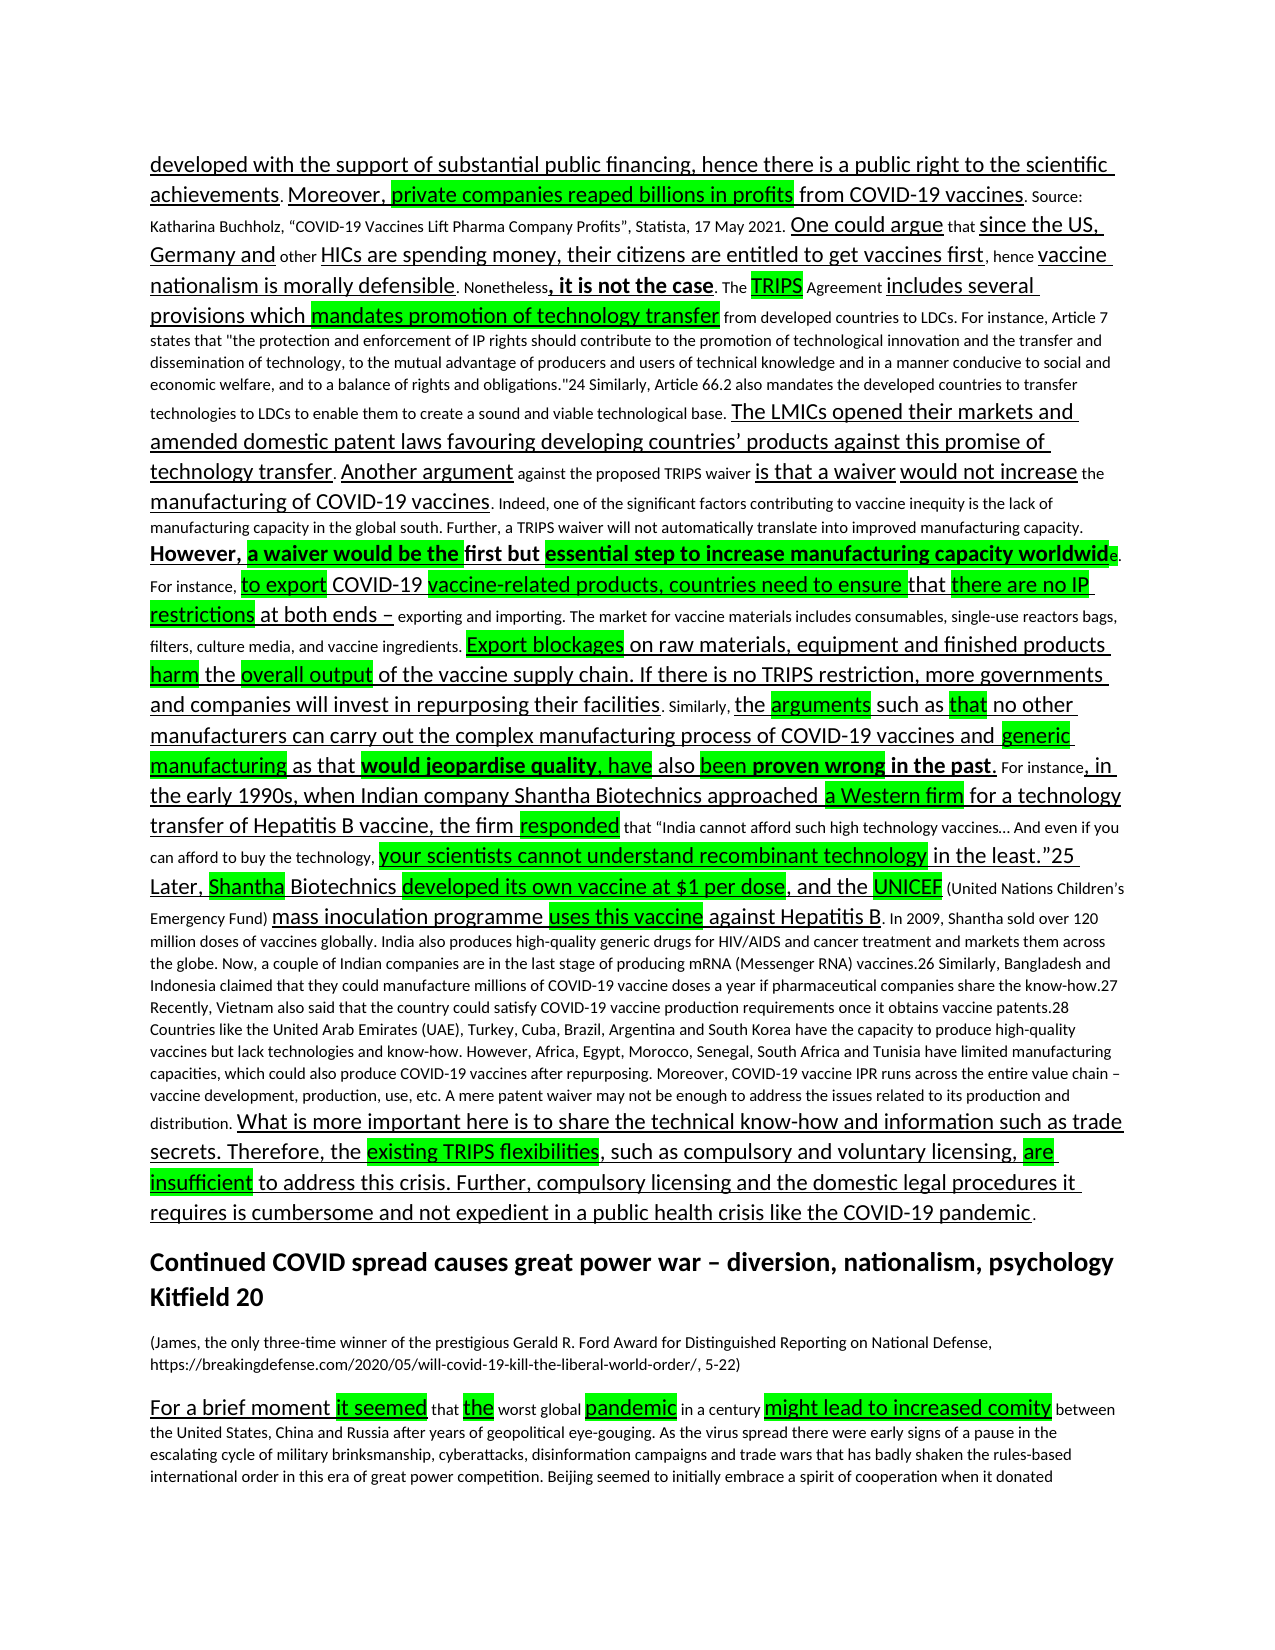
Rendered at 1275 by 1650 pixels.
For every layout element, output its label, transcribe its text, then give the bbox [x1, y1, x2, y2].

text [150, 150, 1125, 1226]
text Kitfield 20 [150, 1280, 1125, 1313]
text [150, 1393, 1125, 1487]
text Continued COVID spread causes great power war – diversion, nationalism, psychology [150, 1245, 1125, 1278]
text (James, the only three-time winner of the prestigious Gerald R. Ford Award for Distinguished Reporting on National Defense, https://breakingdefense.com/2020/05/will-covid-19-kill-the-liberal-world-order/, 5-22) [150, 1333, 1125, 1375]
